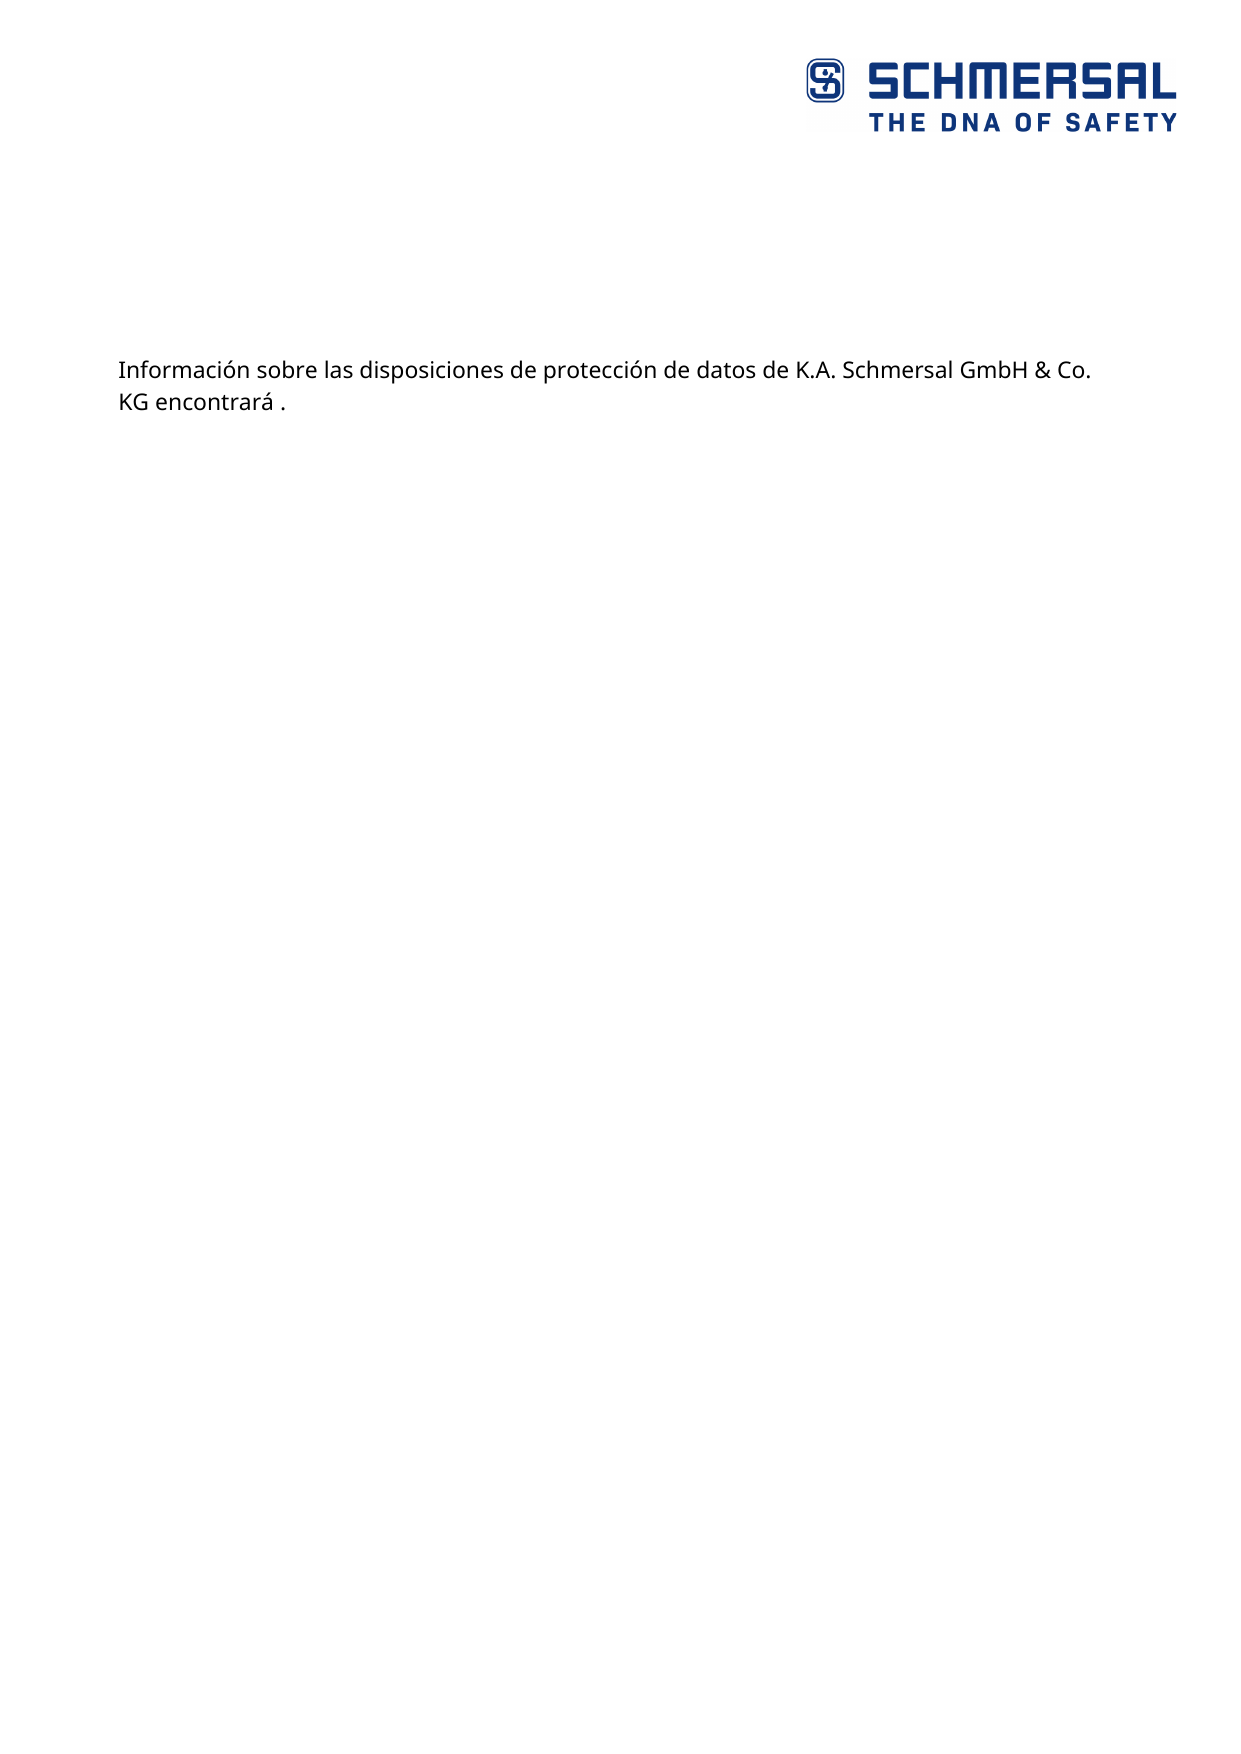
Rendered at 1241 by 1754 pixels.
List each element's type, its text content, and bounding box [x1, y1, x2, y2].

picture [806, 58, 1177, 132]
text Información sobre las disposiciones de protección de datos de K.A. Schmersal GmbH & Co. KG encontrará . [118, 354, 1122, 417]
